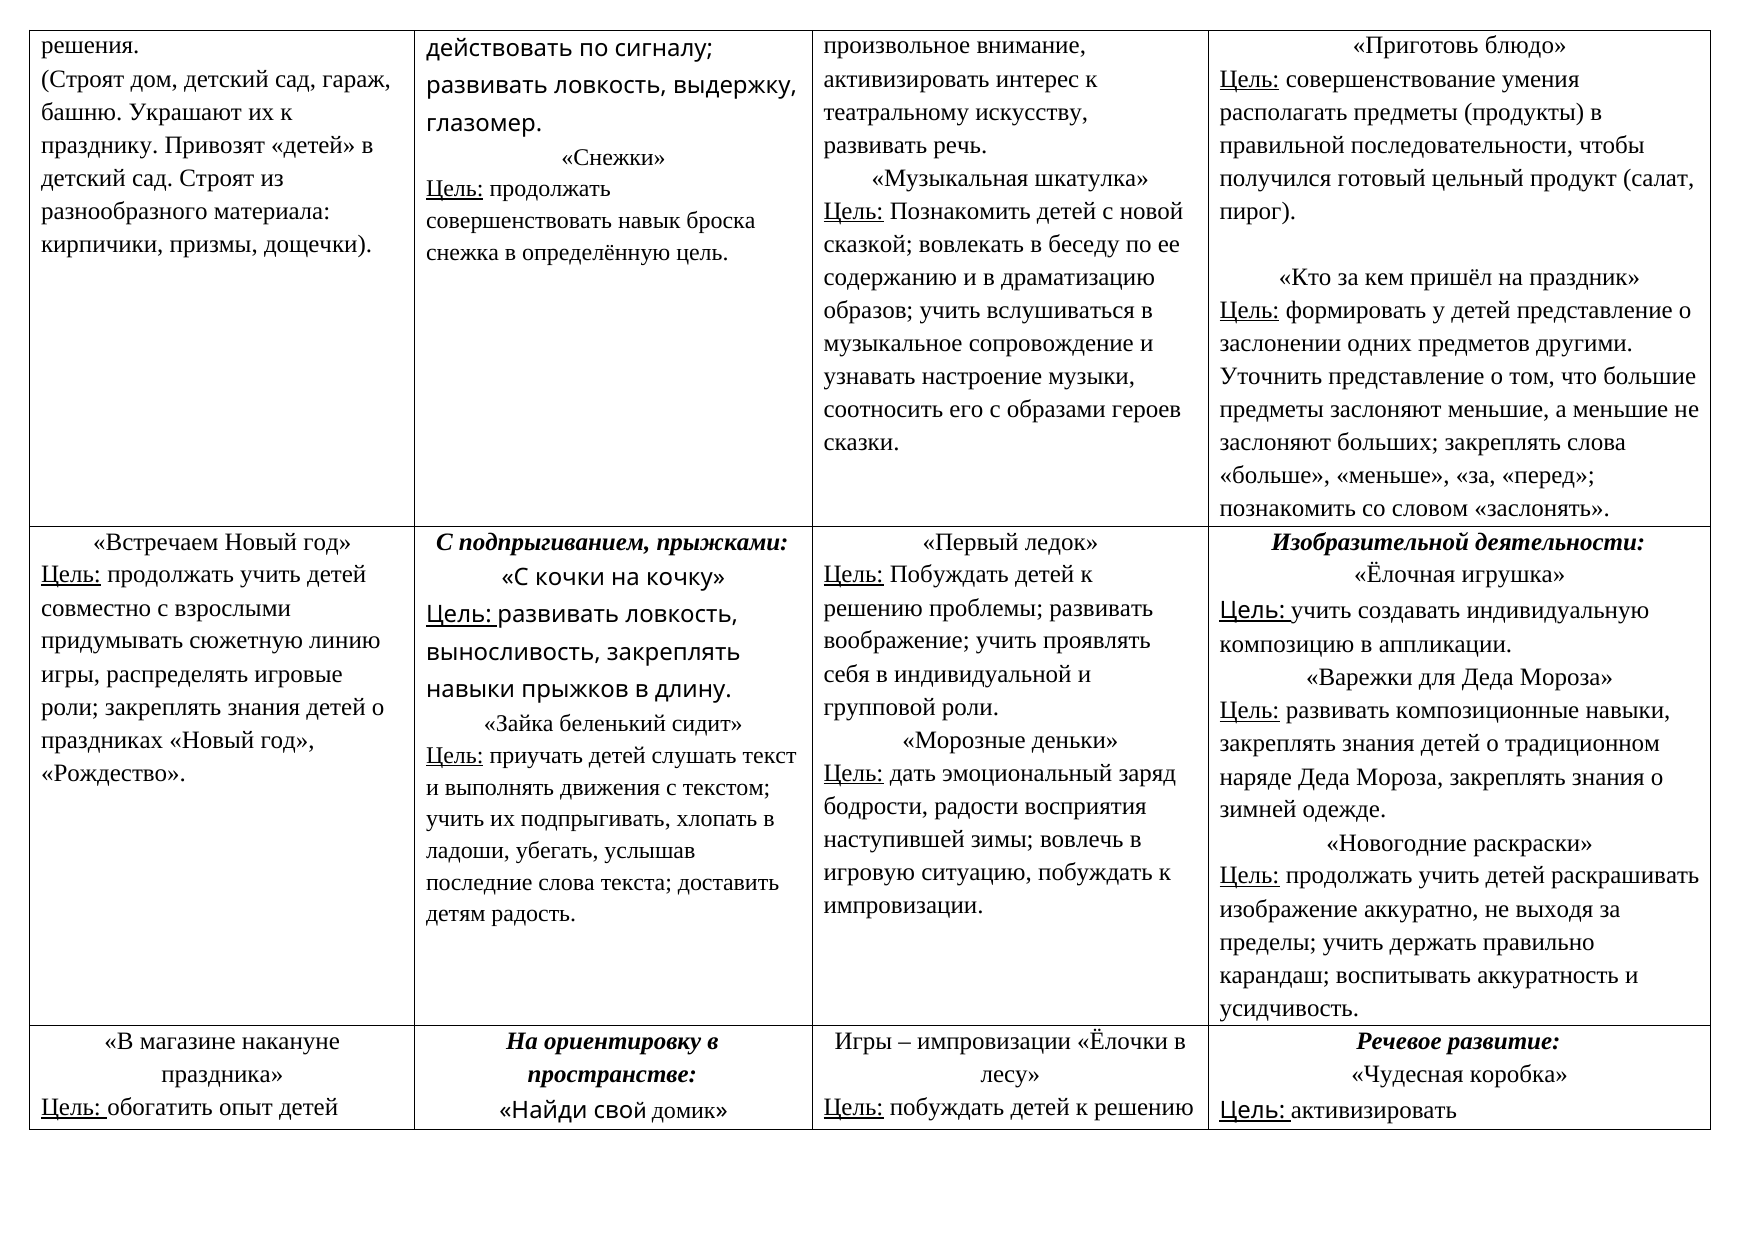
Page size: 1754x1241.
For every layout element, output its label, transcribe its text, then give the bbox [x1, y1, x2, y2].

table_cell С подпрыгиванием, прыжками: «С кочки на кочку» Цель: развивать ловкость, выносливость, закреплять навыки прыжков в длину. «Зайка беленький сидит» Цель: приучать детей слушать текст и выполнять движения с текстом; учить их подпрыгивать, хлопать в ладоши, убегать, услышав последние слова текста; доставить детям радость. [415, 527, 812, 1025]
table_cell «Встречаем Новый год» Цель: продолжать учить детей совместно с взрослыми придумывать сюжетную линию игры, распределять игровые роли; закреплять знания детей о праздниках «Новый год», «Рождество». [30, 527, 414, 1025]
table_cell «Первый ледок» Цель: Побуждать детей к решению проблемы; развивать воображение; учить проявлять себя в индивидуальной и групповой роли. «Морозные деньки» Цель: дать эмоциональный заряд бодрости, радости восприятия наступившей зимы; вовлечь в игровую ситуацию, побуждать к импровизации. [813, 527, 1208, 1025]
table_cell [813, 31, 1208, 526]
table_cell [1209, 31, 1710, 526]
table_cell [30, 31, 414, 526]
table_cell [415, 31, 812, 526]
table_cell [813, 1026, 1208, 1129]
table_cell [415, 1026, 812, 1129]
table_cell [1209, 1026, 1710, 1129]
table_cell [30, 1026, 414, 1129]
table_cell Изобразительной деятельности: «Ёлочная игрушка» Цель: учить создавать индивидуальную композицию в аппликации. «Варежки для Деда Мороза» Цель: развивать композиционные навыки, закреплять знания детей о традиционном наряде Деда Мороза, закреплять знания о зимней одежде. «Новогодние раскраски» Цель: продолжать учить детей раскрашивать изображение аккуратно, не выходя за пределы; учить держать правильно карандаш; воспитывать аккуратность и усидчивость. [1209, 527, 1710, 1025]
